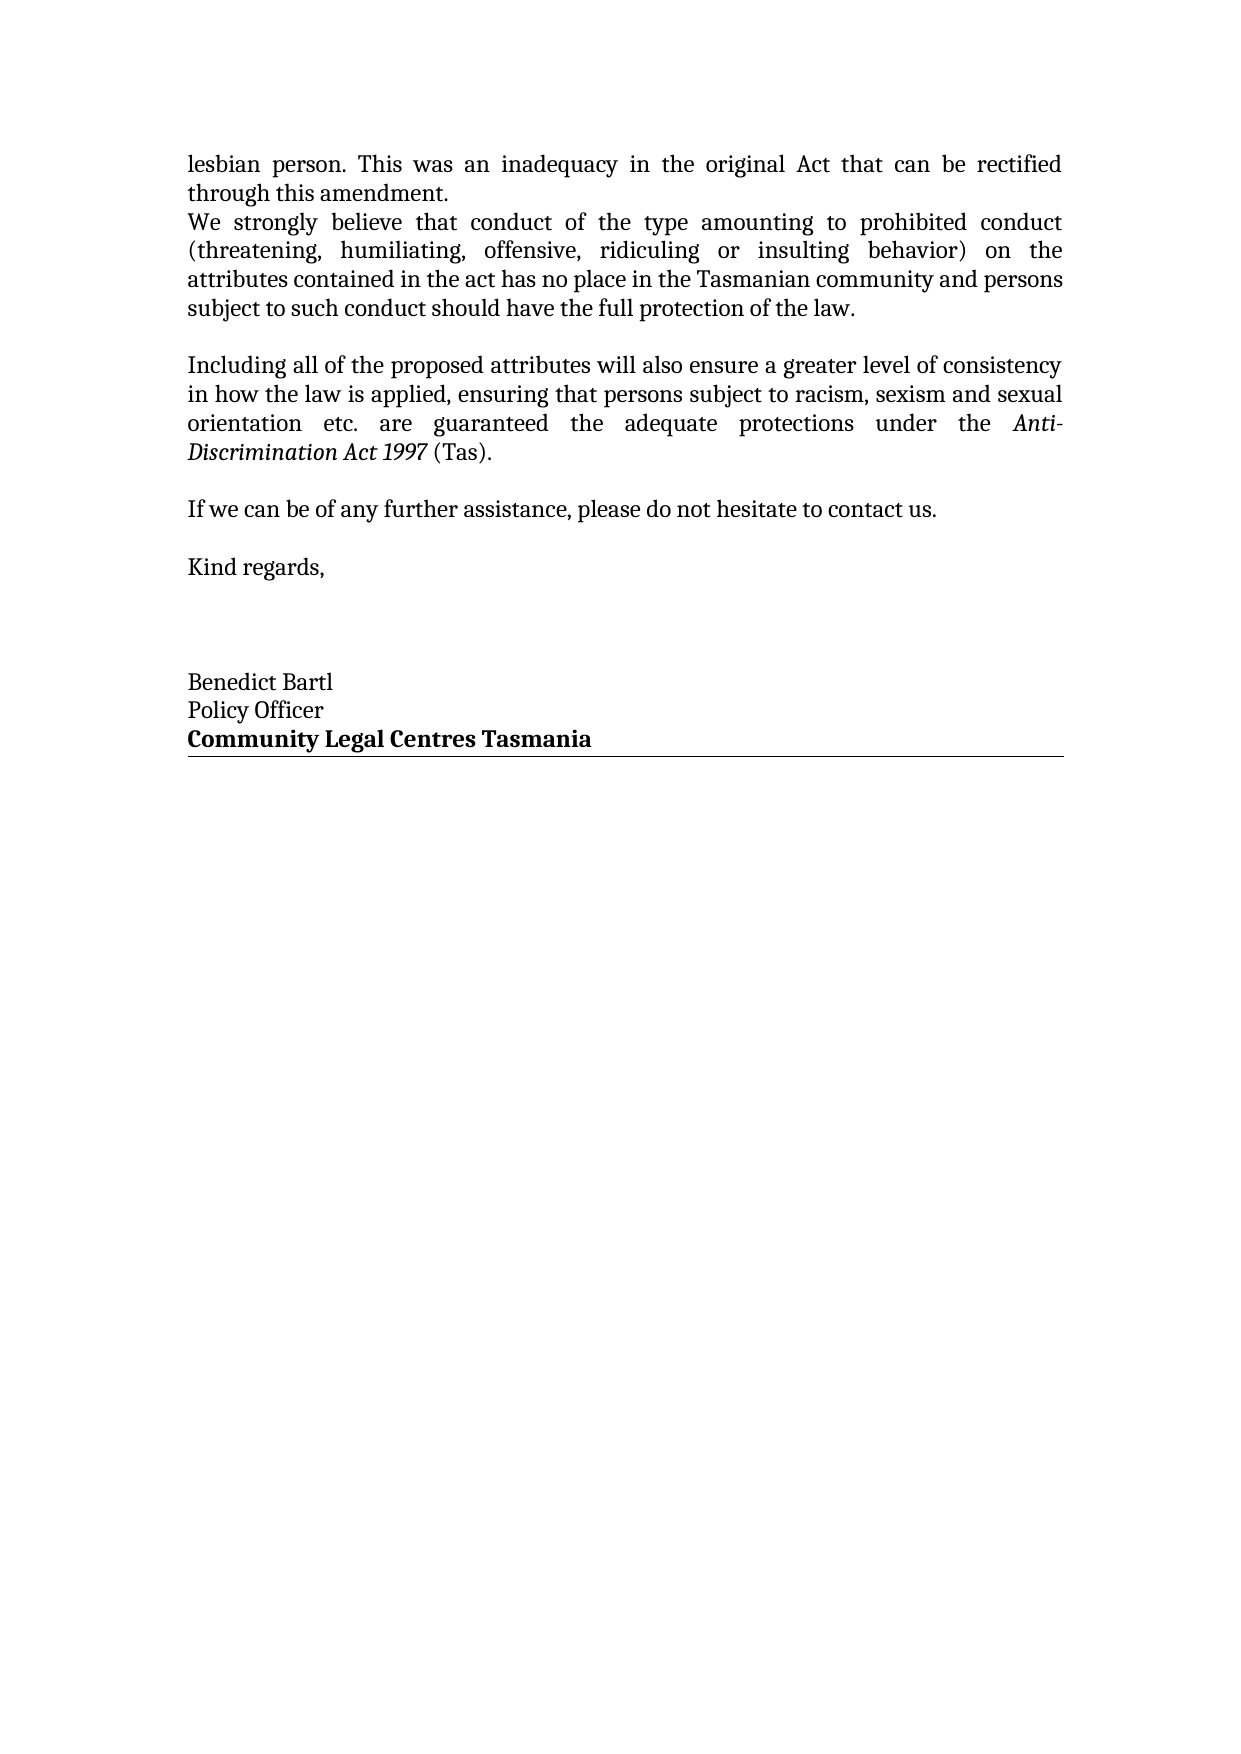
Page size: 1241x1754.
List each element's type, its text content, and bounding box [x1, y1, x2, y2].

text Kind regards, [187, 552, 1064, 581]
text Policy Officer [187, 696, 1064, 725]
text Benedict Bartl [187, 667, 1064, 696]
text We strongly believe that conduct of the type amounting to prohibited conduct (threatening, humiliating, offensive, ridiculing or insulting behavior) on the attributes contained in the act has no place in the Tasmanian community and persons subject to such conduct should have the full protection of the law. [187, 207, 1064, 322]
text Community Legal Centres Tasmania [187, 725, 1064, 757]
text Including all of the proposed attributes will also ensure a greater level of consistency in how the law is applied, ensuring that persons subject to racism, sexism and sexual orientation etc. are guaranteed the adequate protections under the Anti-Discrimination Act 1997 (Tas). [187, 351, 1064, 466]
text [187, 150, 1064, 207]
text If we can be of any further assistance, please do not hesitate to contact us. [187, 495, 1064, 524]
